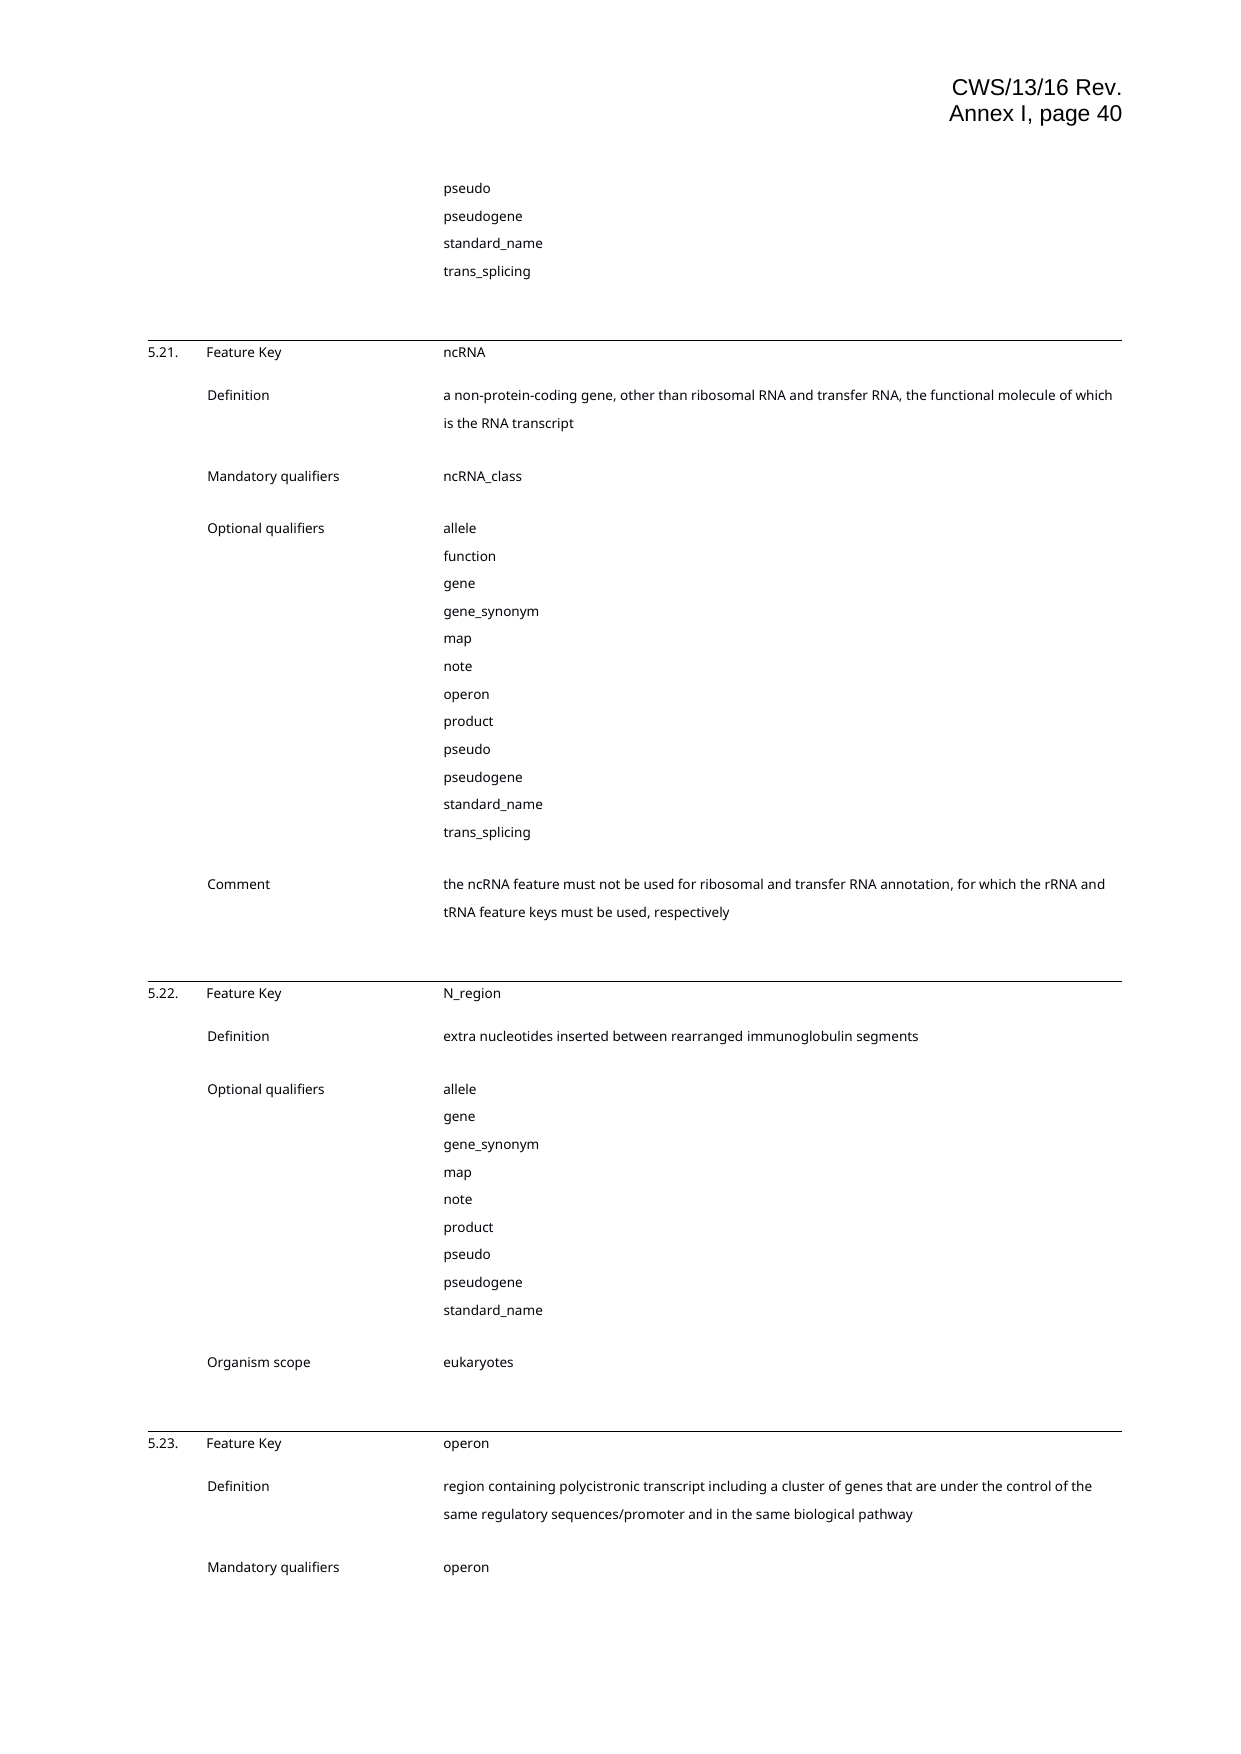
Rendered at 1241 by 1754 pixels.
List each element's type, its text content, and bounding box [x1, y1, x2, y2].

text map [443, 1162, 1122, 1181]
text function [443, 547, 1122, 565]
text map [443, 629, 1122, 648]
text Mandatory qualifiers operon [207, 1557, 1122, 1576]
text pseudogene [443, 207, 1122, 225]
text note [443, 1190, 1122, 1208]
text Optional qualifiers allele [207, 519, 1122, 537]
text Feature Key ncRNA [148, 341, 1122, 361]
text pseudogene [443, 767, 1122, 786]
text gene_synonym [443, 1135, 1122, 1153]
text operon [443, 685, 1122, 703]
text standard_name [443, 795, 1122, 813]
text Organism scope eukaryotes [207, 1353, 1122, 1372]
text trans_splicing [443, 823, 1122, 841]
text gene [443, 574, 1122, 593]
text Definition extra nucleotides inserted between rearranged immunoglobulin segments [207, 1027, 1122, 1046]
text pseudo [443, 1245, 1122, 1264]
text Optional qualifiers allele [207, 1080, 1122, 1098]
text standard_name [443, 1301, 1122, 1319]
text gene [443, 1107, 1122, 1126]
text product [443, 1218, 1122, 1236]
text gene_synonym [443, 602, 1122, 620]
text product [443, 712, 1122, 731]
text pseudo [443, 179, 1122, 198]
text pseudo [443, 740, 1122, 758]
text Comment the ncRNA feature must not be used for ribosomal and transfer RNA annotation, for which the rRNA and tRNA feature keys must be used, respectively [207, 875, 1122, 921]
text Definition region containing polycistronic transcript including a cluster of genes that are under the control of the same regulatory sequences/promoter and in the same biological pathway [207, 1477, 1122, 1523]
text trans_splicing [443, 262, 1122, 281]
text Feature Key operon [148, 1432, 1122, 1452]
text standard_name [443, 234, 1122, 253]
text Mandatory qualifiers ncRNA_class [207, 466, 1122, 485]
text pseudogene [443, 1273, 1122, 1291]
text Feature Key N_region [148, 982, 1122, 1002]
text note [443, 657, 1122, 676]
text Definition a non-protein-coding gene, other than ribosomal RNA and transfer RNA, the functional molecule of which is the RNA transcript [207, 386, 1122, 432]
